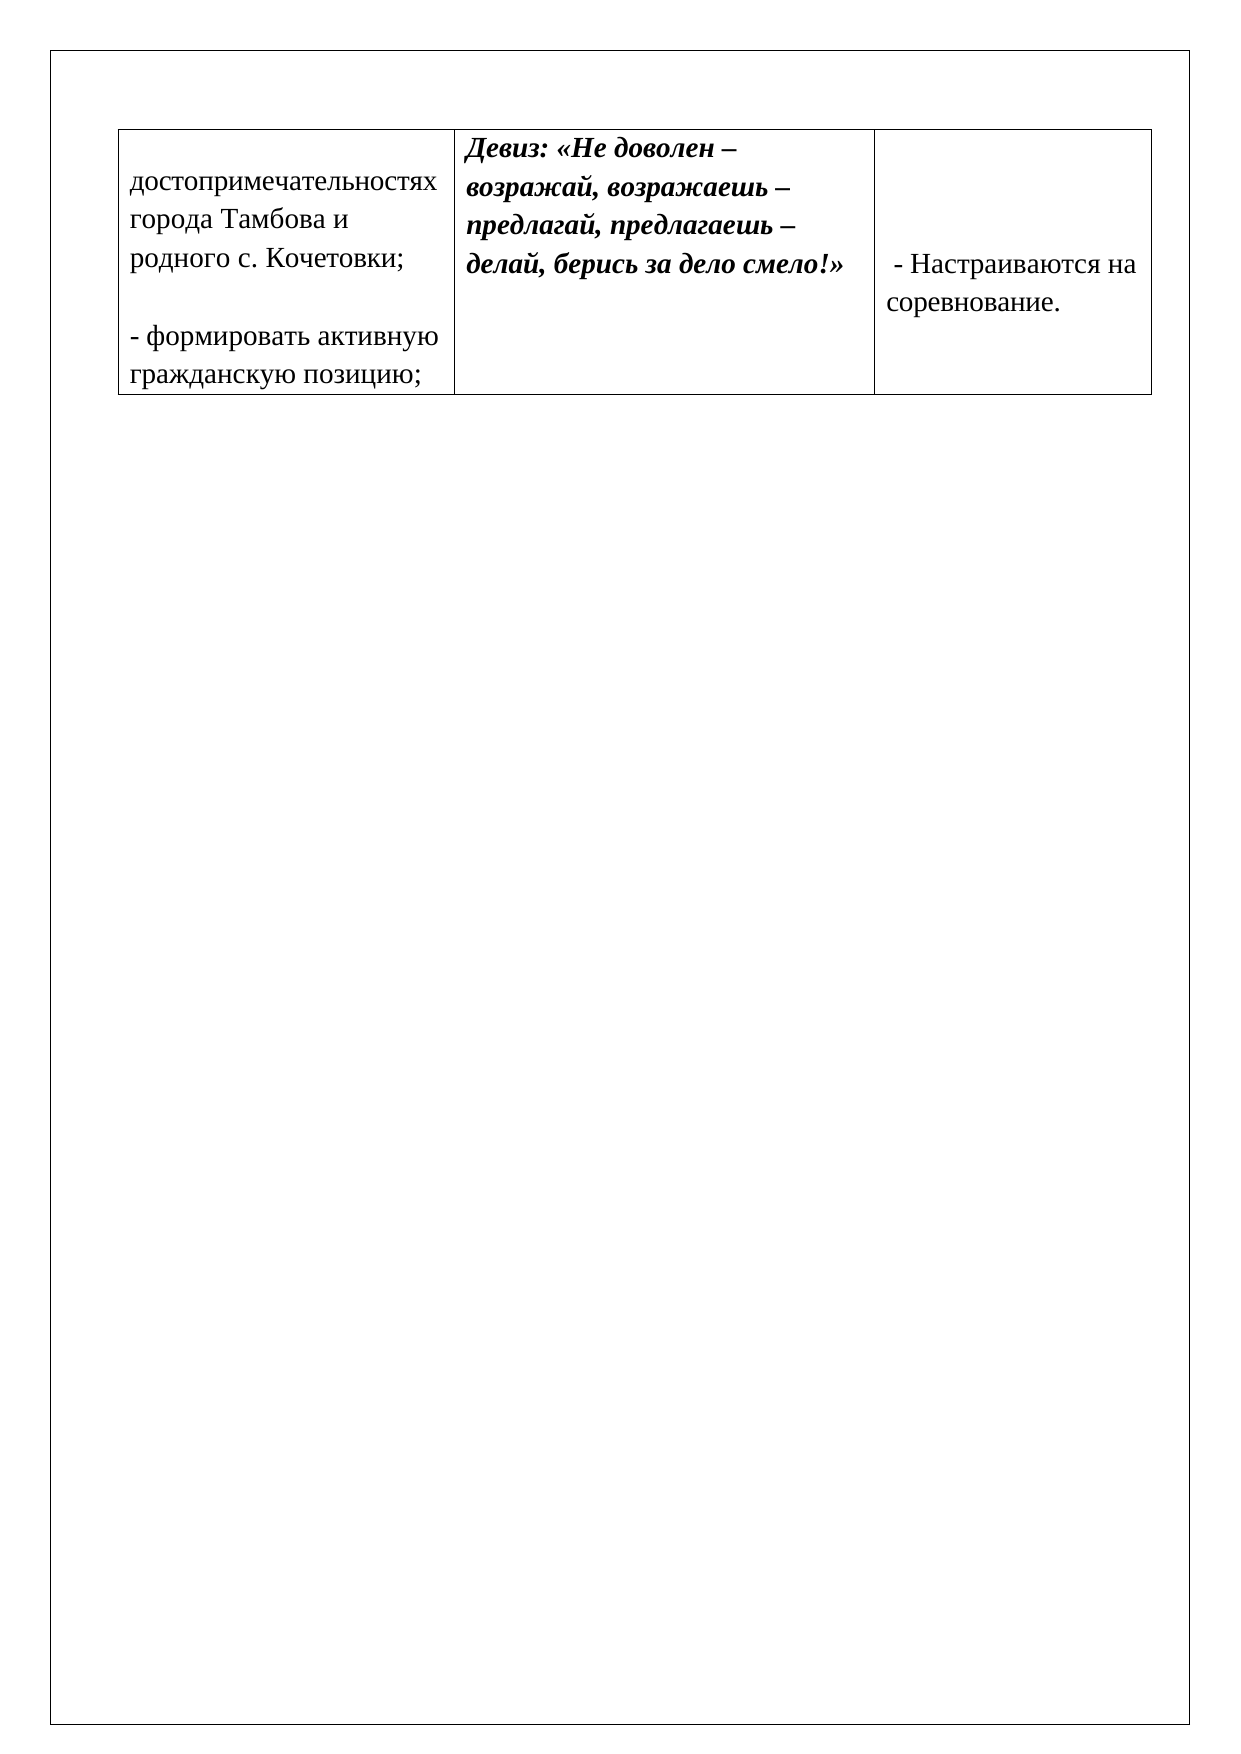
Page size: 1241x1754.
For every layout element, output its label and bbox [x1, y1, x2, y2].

table_cell [119, 130, 454, 394]
table_cell [455, 130, 874, 394]
table_cell [875, 130, 1151, 394]
